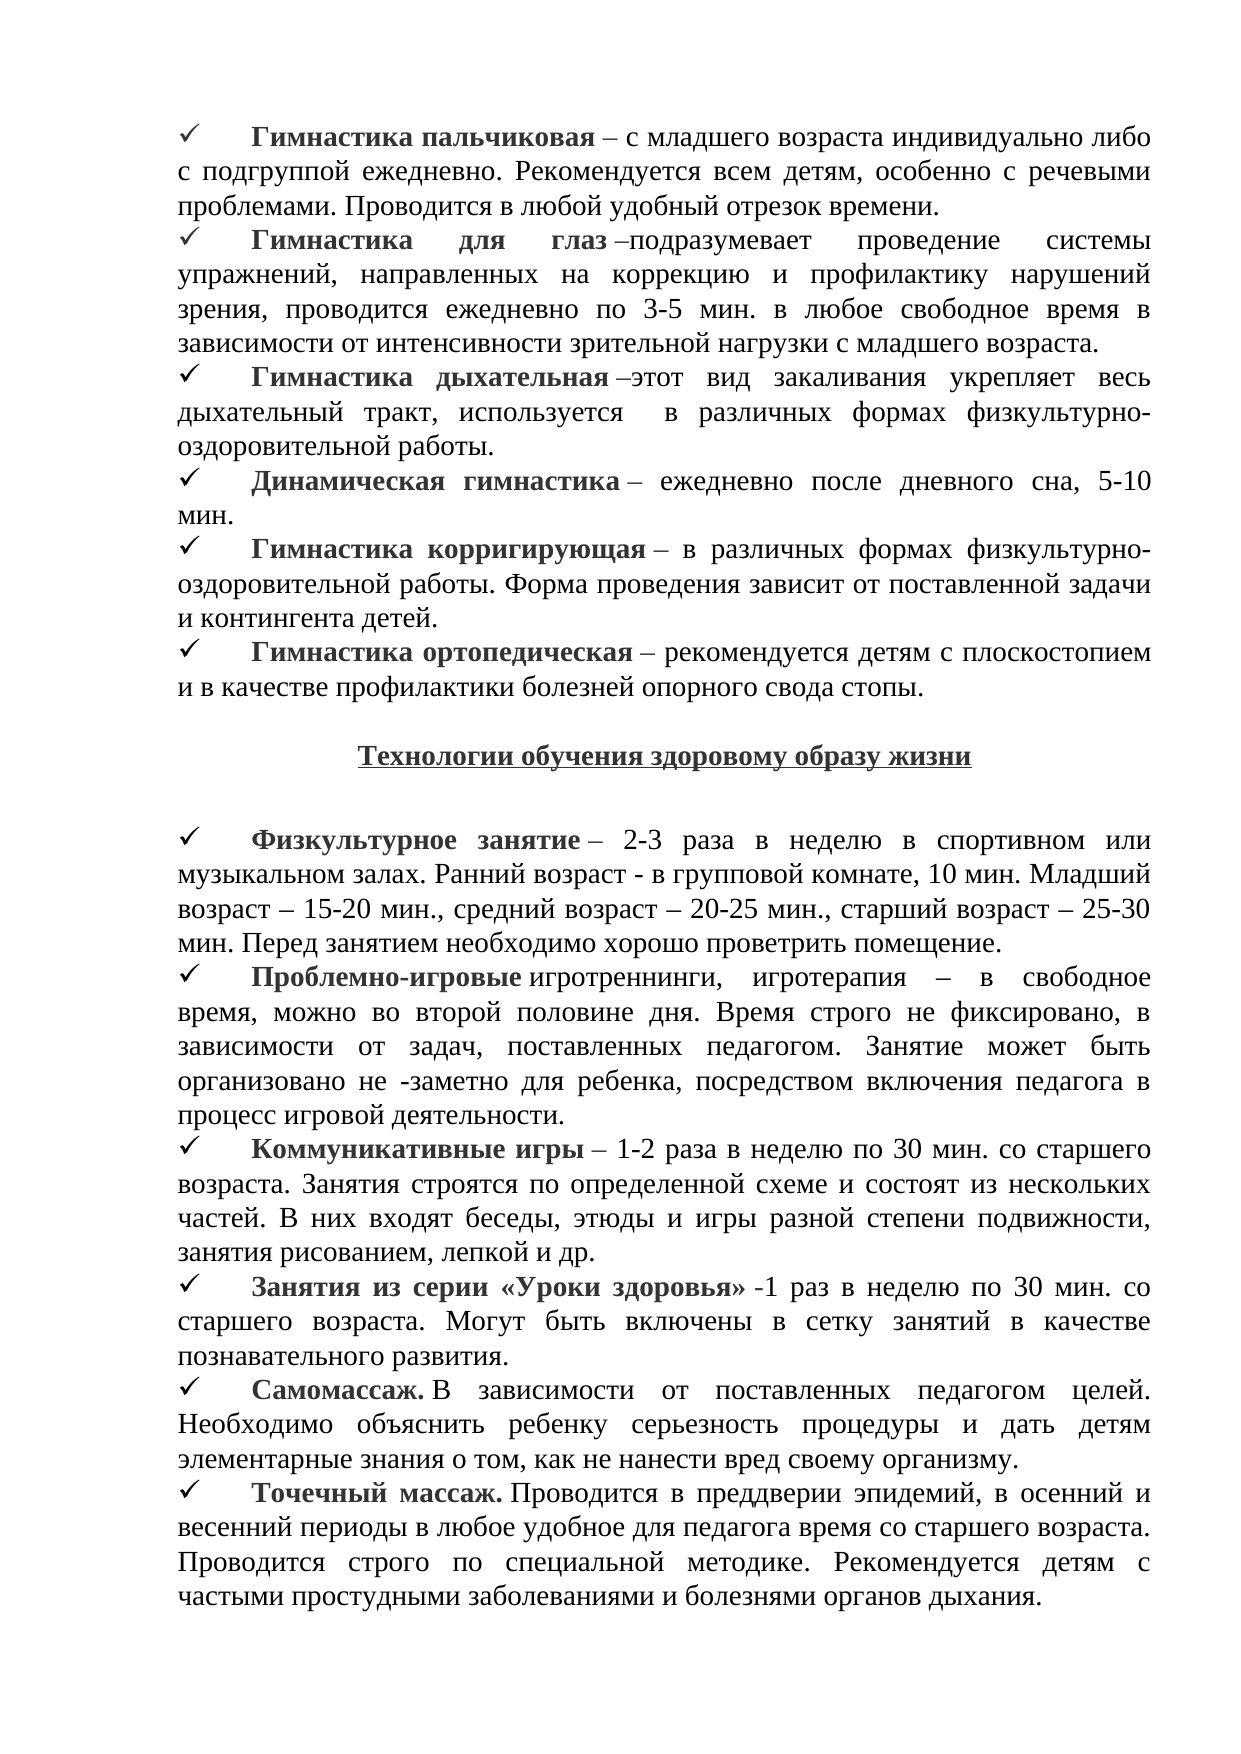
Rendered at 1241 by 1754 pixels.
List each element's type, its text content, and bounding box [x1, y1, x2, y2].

list Гимнастика ортопедическая – рекомендуется детям с плоскостопием и в качестве профилактики болезней опорного свода стопы. [177, 634, 1152, 702]
list Гимнастика для глаз –подразумевает проведение системы упражнений, направленных на коррекцию и профилактику нарушений зрения, проводится ежедневно по 3-5 мин. в любое свободное время в зависимости от интенсивности зрительной нагрузки с младшего возраста. [177, 221, 1152, 256]
list Проблемно-игровые игротреннинги, игротерапия – в свободное время, можно во второй половине дня. Время строго не фиксировано, в зависимости от задач, поставленных педагогом. Занятие может быть организовано не -заметно для ребенка, посредством включения педагога в процесс игровой деятельности. [177, 959, 1152, 1131]
list Физкультурное занятие – 2-3 раза в неделю в спортивном или музыкальном залах. Ранний возраст - в групповой комнате, 10 мин. Младший возраст – 15-20 мин., средний возраст – 20-25 мин., старший возраст – 25-30 мин. Перед занятием необходимо хорошо проветрить помещение. [177, 821, 1152, 959]
list Гимнастика корригирующая – в различных формах физкультурно-оздоровительной работы. Форма проведения зависит от поставленной задачи и контингента детей. [177, 531, 1152, 634]
list Динамическая гимнастика – ежедневно после дневного сна, 5-10 мин. [177, 462, 1152, 531]
list Гимнастика дыхательная –этот вид закаливания укрепляет весь дыхательный тракт, используется в различных формах физкультурно-оздоровительной работы. [177, 359, 1152, 462]
list Гимнастика пальчиковая – с младшего возраста индивидуально либо с подгруппой ежедневно. Рекомендуется всем детям, особенно с речевыми проблемами. Проводится в любой удобный отрезок времени. [177, 118, 1152, 221]
list Точечный массаж. Проводится в преддверии эпидемий, в осенний и весенний периоды в любое удобное для педагога время со старшего возраста. Проводится строго по специальной методике. Рекомендуется детям с частыми простудными заболеваниями и болезнями органов дыхания. [177, 1474, 1152, 1612]
list Гимнастика для глаз –подразумевает проведение системы упражнений, направленных на коррекцию и профилактику нарушений зрения, проводится ежедневно по 3-5 мин. в любое свободное время в зависимости от интенсивности зрительной нагрузки с младшего возраста. [177, 290, 1152, 359]
list Самомассаж. В зависимости от поставленных педагогом целей. Необходимо объяснить ребенку серьезность процедуры и дать детям элементарные знания о том, как не нанести вред своему организму. [177, 1371, 1152, 1474]
list Коммуникативные игры – 1-2 раза в неделю по 30 мин. со старшего возраста. Занятия строятся по определенной схеме и состоят из нескольких частей. В них входят беседы, этюды и игры разной степени подвижности, занятия рисованием, лепкой и др. [177, 1131, 1152, 1268]
list Занятия из серии «Уроки здоровья» -1 раз в неделю по 30 мин. со старшего возраста. Могут быть включены в сетку занятий в качестве познавательного развития. [177, 1268, 1152, 1371]
text Технологии обучения здоровому образу жизни [177, 737, 1152, 771]
